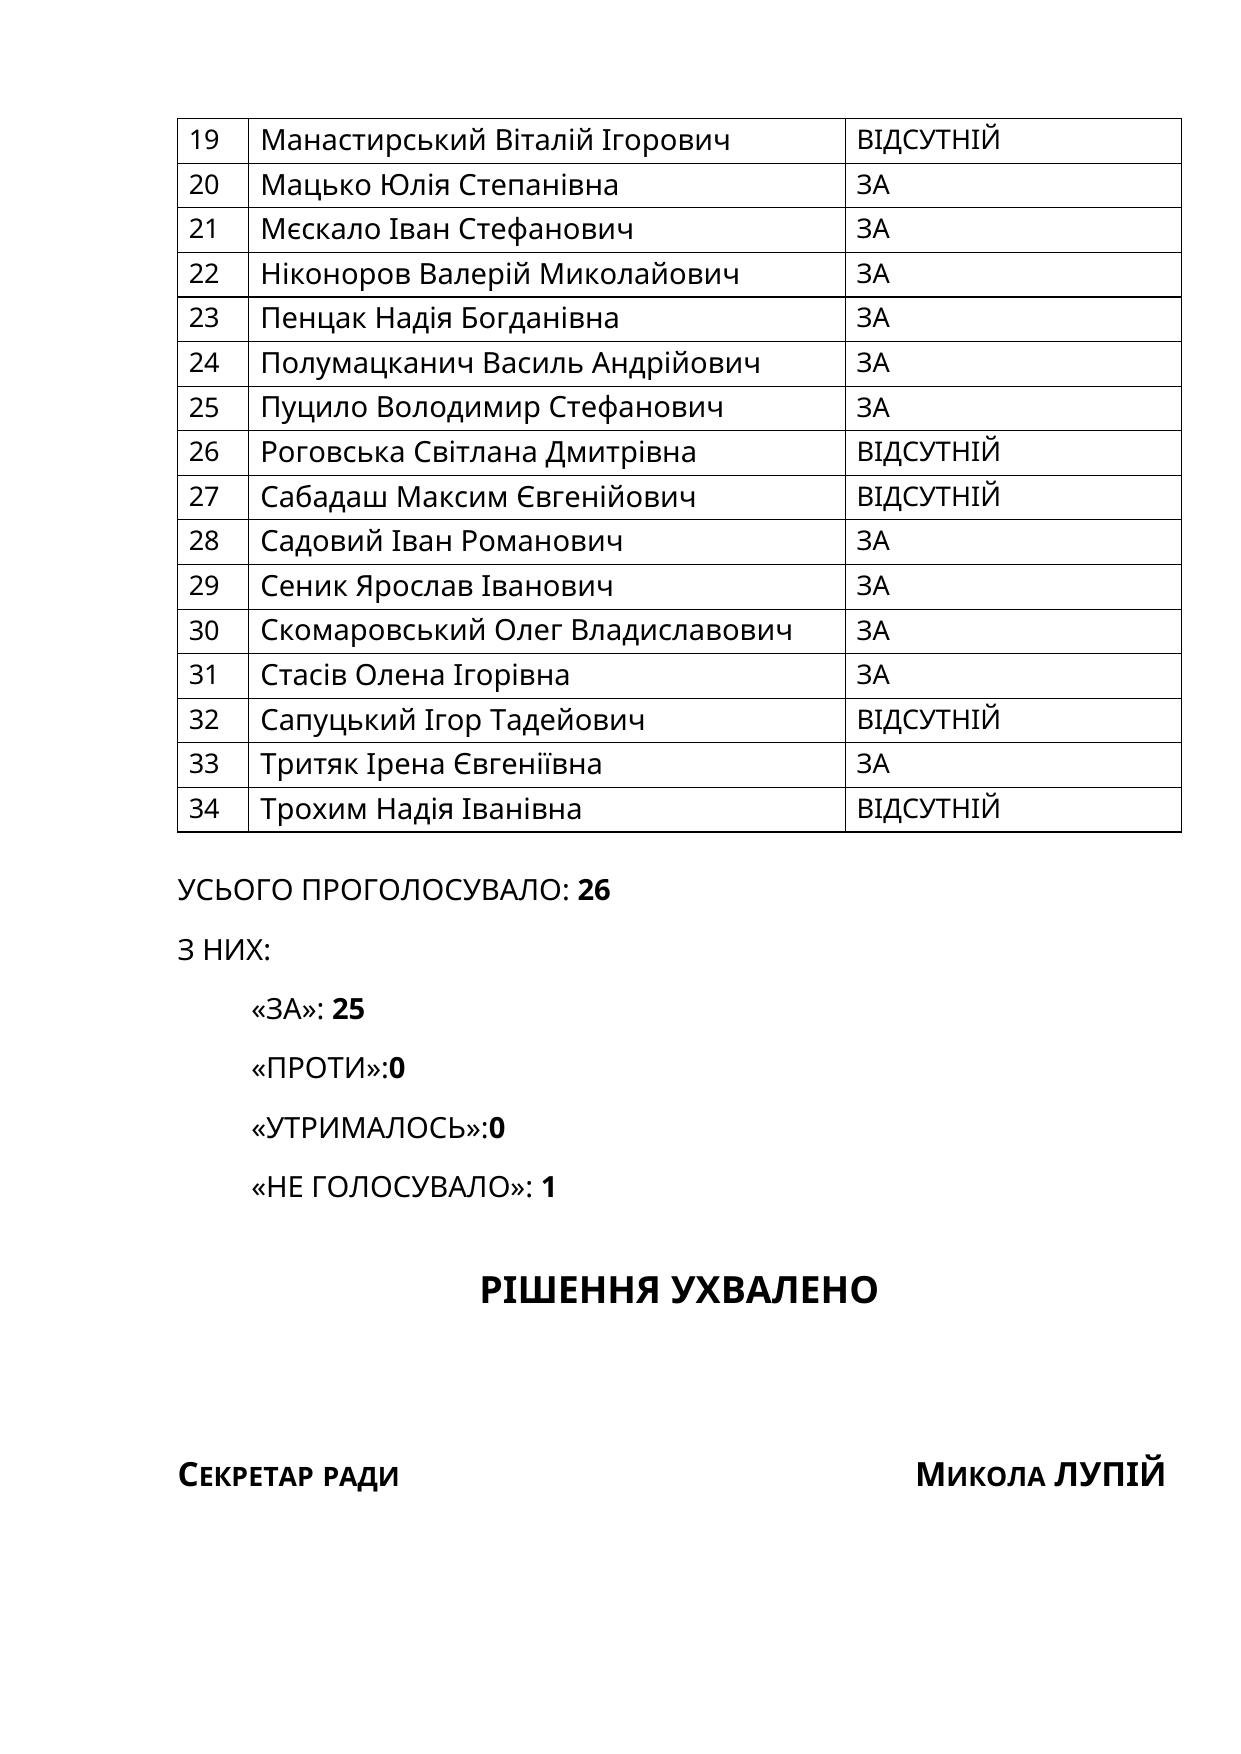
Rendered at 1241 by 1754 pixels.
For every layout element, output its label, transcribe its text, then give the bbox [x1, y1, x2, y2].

table_cell 25 [178, 387, 248, 430]
table_cell Садовий Іван Романович [249, 520, 845, 564]
table_cell Пенцак Надія Богданівна [249, 298, 845, 341]
text «НЕ ГОЛОСУВАЛО»: 1 [177, 1167, 1181, 1206]
table_cell 34 [178, 788, 248, 831]
table_cell 29 [178, 565, 248, 608]
table_cell 32 [178, 699, 248, 742]
table_cell Мацько Юлія Степанівна [249, 164, 845, 207]
table_cell ВІДСУТНІЙ [846, 476, 1181, 519]
table_cell ЗА [846, 164, 1181, 207]
text «ЗА»: 25 [177, 988, 1181, 1028]
table_cell Сеник Ярослав Іванович [249, 565, 845, 608]
table_cell Роговська Світлана Дмитрівна [249, 431, 845, 475]
table_cell ЗА [846, 610, 1181, 653]
table_cell 19 [178, 119, 248, 163]
table_cell ЗА [846, 565, 1181, 608]
table_cell ВІДСУТНІЙ [846, 788, 1181, 831]
table_cell ВІДСУТНІЙ [846, 119, 1181, 163]
table_cell ЗА [846, 342, 1181, 386]
table_cell ВІДСУТНІЙ [846, 699, 1181, 742]
table_cell Трохим Надія Іванівна [249, 788, 845, 831]
table_cell ЗА [846, 520, 1181, 564]
table_cell 28 [178, 520, 248, 564]
table_cell Скомаровський Олег Владиславович [249, 610, 845, 653]
table_cell Сабадаш Максим Євгенійович [249, 476, 845, 519]
table_cell 26 [178, 431, 248, 475]
table_cell ЗА [846, 208, 1181, 252]
table_cell 22 [178, 253, 248, 296]
table_cell 20 [178, 164, 248, 207]
table_cell 30 [178, 610, 248, 653]
table_cell ЗА [846, 387, 1181, 430]
table_cell Пуцило Володимир Стефанович [249, 387, 845, 430]
table_cell 33 [178, 743, 248, 787]
table_cell 23 [178, 298, 248, 341]
table_cell Сапуцький Ігор Тадейович [249, 699, 845, 742]
table_cell ВІДСУТНІЙ [846, 431, 1181, 475]
table_cell ЗА [846, 743, 1181, 787]
table_cell ЗА [846, 654, 1181, 698]
text «УТРИМАЛОСЬ»:0 [177, 1107, 1181, 1147]
table_cell Стасів Олена Ігорівна [249, 654, 845, 698]
table_cell Полумацканич Василь Андрійович [249, 342, 845, 386]
text Секретар ради Микола ЛУПІЙ [177, 1450, 1181, 1496]
text Усього проголосувало: 26 [177, 869, 1181, 909]
text З НИХ: [177, 929, 1181, 968]
text «ПРОТИ»:0 [177, 1048, 1181, 1087]
text РІШЕННЯ УХВАЛЕНО [177, 1263, 1181, 1314]
table_cell Мєскало Іван Стефанович [249, 208, 845, 252]
table_cell 31 [178, 654, 248, 698]
table_cell Ніконоров Валерій Миколайович [249, 253, 845, 296]
table_cell Манастирський Віталій Ігорович [249, 119, 845, 163]
table_cell Тритяк Ірена Євгеніївна [249, 743, 845, 787]
table_cell 24 [178, 342, 248, 386]
table_cell ЗА [846, 298, 1181, 341]
table_cell ЗА [846, 253, 1181, 296]
table_cell 27 [178, 476, 248, 519]
table_cell 21 [178, 208, 248, 252]
